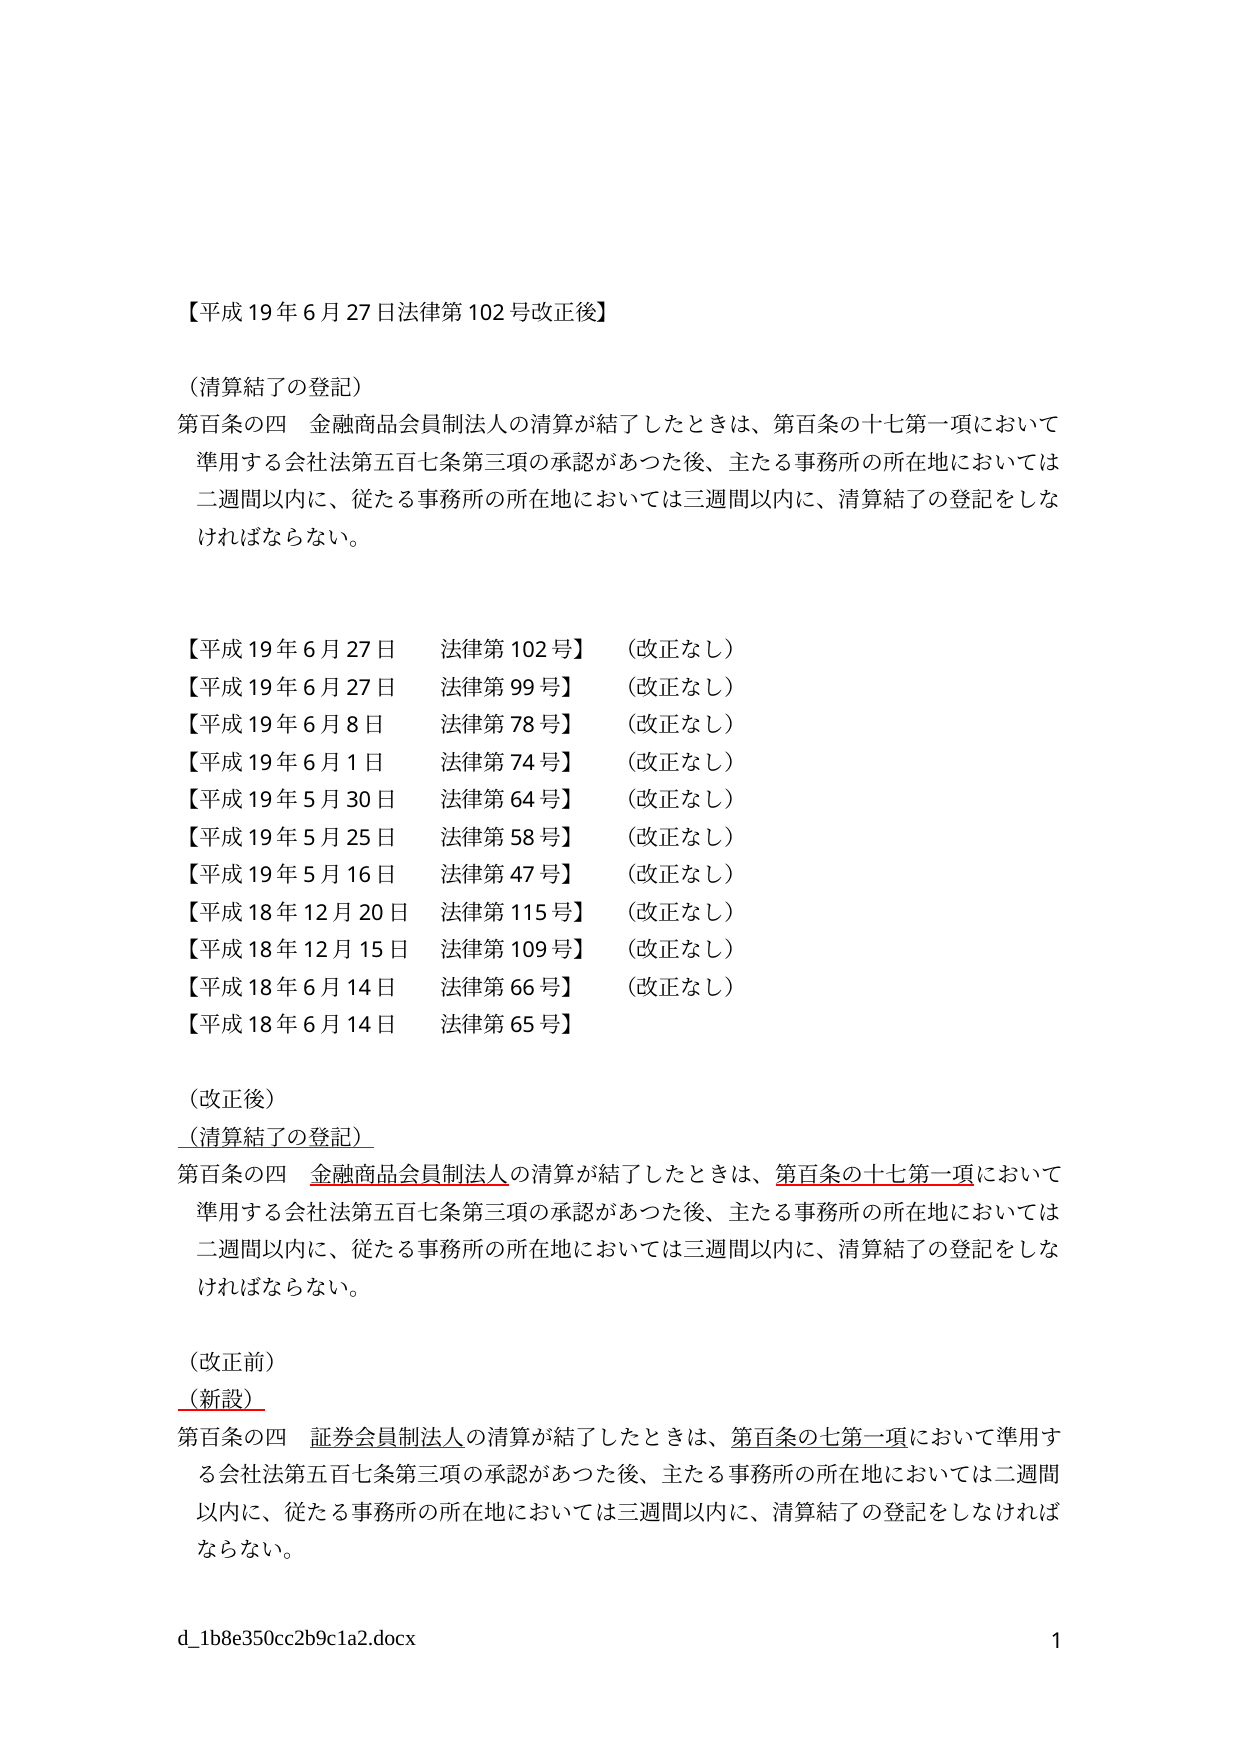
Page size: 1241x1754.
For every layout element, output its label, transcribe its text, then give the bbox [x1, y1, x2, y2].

text 【平成19年6月27日 法律第102号】 （改正なし） [177, 629, 1063, 667]
text 【平成18年6月14日 法律第66号】 （改正なし） [177, 967, 1063, 1004]
text （清算結了の登記） [177, 1117, 1063, 1154]
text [177, 1417, 1063, 1567]
text 【平成19年5月16日 法律第47号】 （改正なし） [177, 854, 1063, 892]
text 【平成19年6月8日 法律第78号】 （改正なし） [177, 704, 1063, 742]
text 第百条の四 金融商品会員制法人の清算が結了したときは、第百条の十七第一項において準用する会社法第五百七条第三項の承認があつた後、主たる事務所の所在地においては二週間以内に、従たる事務所の所在地においては三週間以内に、清算結了の登記をしなければならない。 [177, 404, 1063, 554]
text 【平成19年5月25日 法律第58号】 （改正なし） [177, 817, 1063, 854]
text 【平成19年5月30日 法律第64号】 （改正なし） [177, 779, 1063, 817]
text 【平成19年6月27日 法律第99号】 （改正なし） [177, 667, 1063, 704]
text （改正前） [177, 1342, 1063, 1379]
text 第百条の四 金融商品会員制法人の清算が結了したときは、第百条の十七第一項において準用する会社法第五百七条第三項の承認があつた後、主たる事務所の所在地においては二週間以内に、従たる事務所の所在地においては三週間以内に、清算結了の登記をしなければならない。 [177, 1154, 1063, 1304]
text 【平成19年6月27日法律第102号改正後】 [177, 292, 1063, 329]
text （清算結了の登記） [177, 367, 1063, 404]
text 【平成18年12月15日 法律第109号】 （改正なし） [177, 929, 1063, 967]
text 【平成18年12月20日 法律第115号】 （改正なし） [177, 892, 1063, 929]
text 【平成18年6月14日 法律第65号】 [177, 1004, 1063, 1042]
text 【平成19年6月1日 法律第74号】 （改正なし） [177, 742, 1063, 779]
text （改正後） [177, 1079, 1063, 1117]
text （新設） [177, 1379, 1063, 1417]
